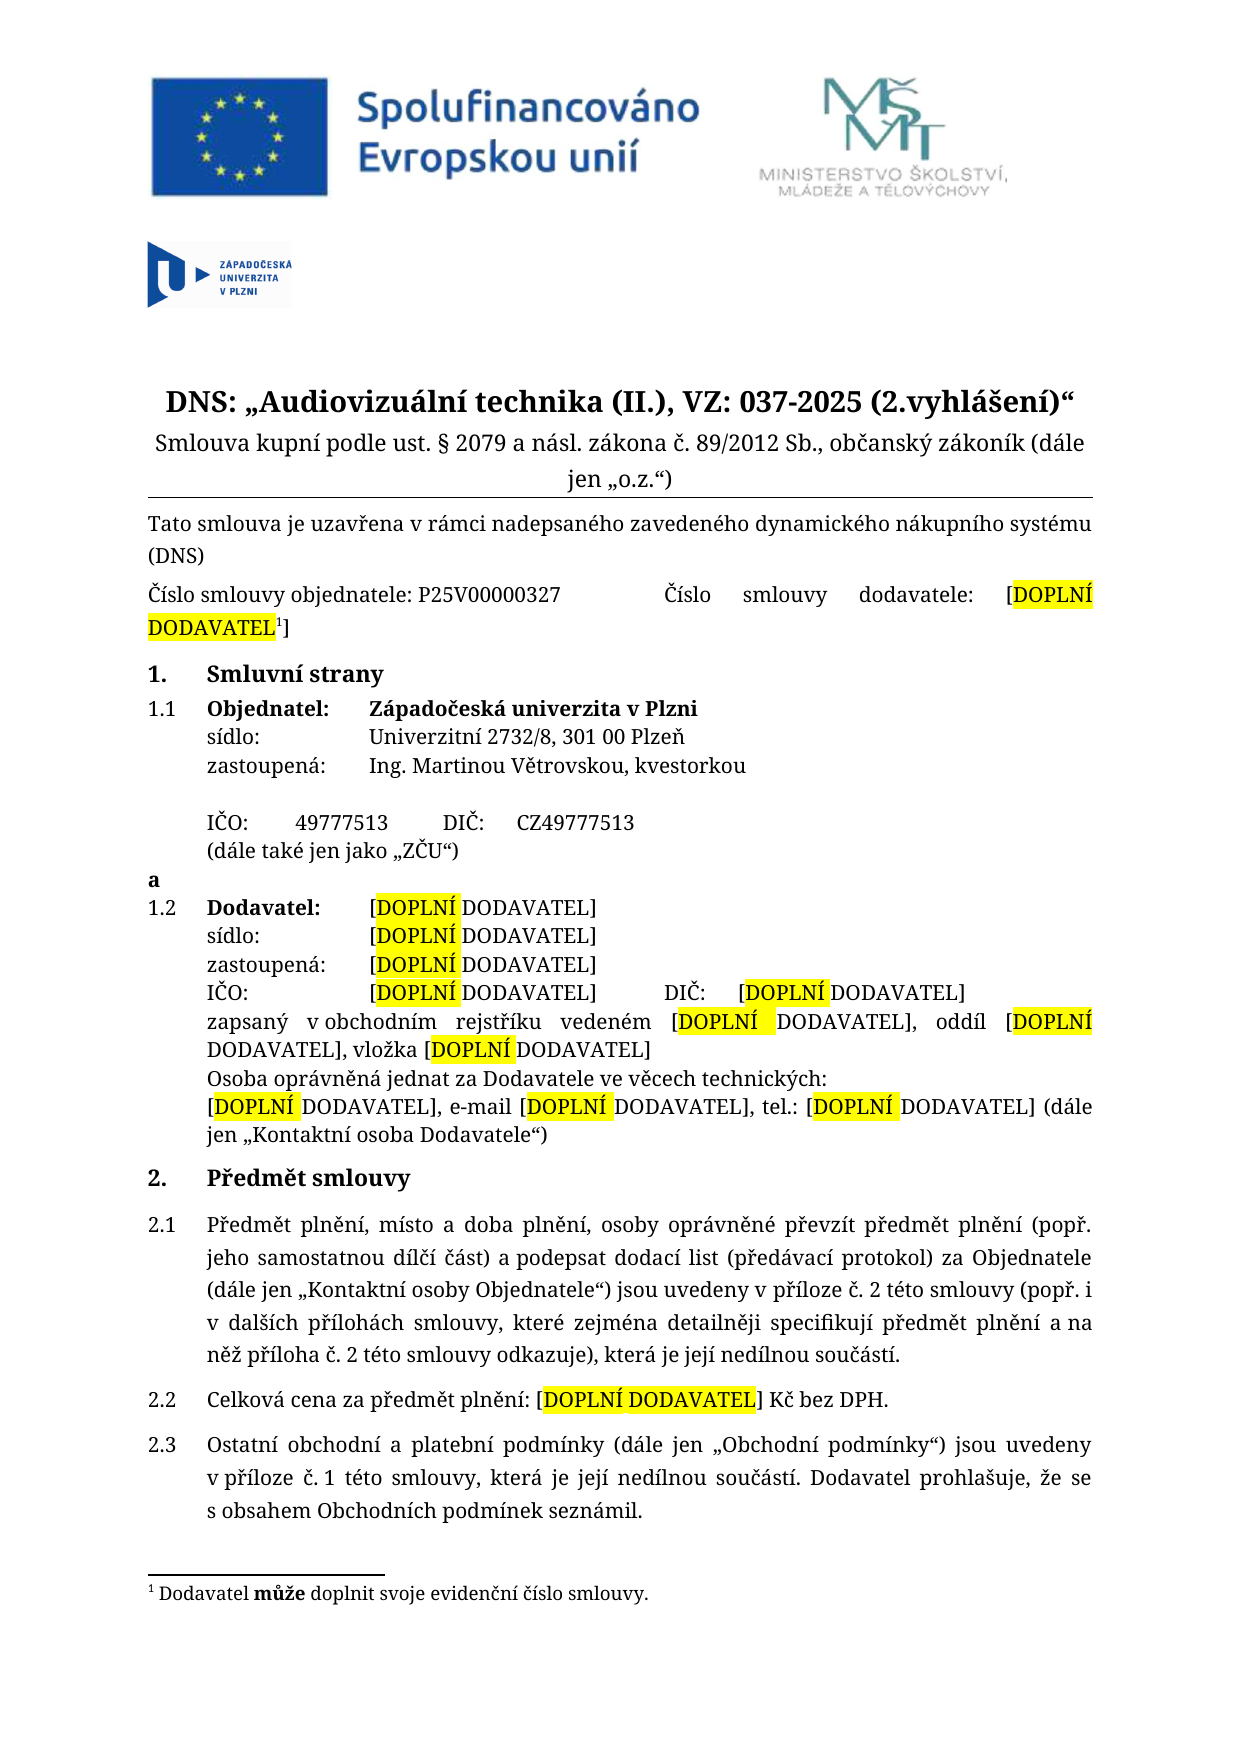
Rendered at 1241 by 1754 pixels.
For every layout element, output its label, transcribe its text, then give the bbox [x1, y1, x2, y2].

text Číslo smlouvy objednatele: P25V00000327 Číslo smlouvy dodavatele: [DOPLNÍ DODAVATEL] [148, 580, 1093, 641]
list Předmět plnění, místo a doba plnění, osoby oprávněné převzít předmět plnění (popř. jeho samostatnou dílčí část) a podepsat dodací list (předávací protokol) za Objednatele (dále jen „Kontaktní osoby Objednatele“) jsou uvedeny v příloze č. 2 této smlouvy (popř. i v dalších přílohách smlouvy, které zejména detailněji specifikují předmět plnění a na něž příloha č. 2 této smlouvy odkazuje), která je její nedílnou součástí. [148, 1210, 1093, 1369]
text sídlo: [DOPLNÍ DODAVATEL] [207, 922, 376, 950]
list Smluvní strany [148, 658, 1093, 689]
list Objednatel: Západočeská univerzita v Plzni [148, 694, 1093, 722]
text zastoupená: [DOPLNÍ DODAVATEL] [461, 950, 1093, 978]
list Celková cena za předmět plnění: [DOPLNÍ DODAVATEL] Kč bez DPH. [148, 1386, 543, 1414]
text zastoupená: Ing. Martinou Větrovskou, kvestorkou [207, 751, 1093, 779]
text sídlo: [DOPLNÍ DODAVATEL] [461, 922, 1093, 950]
text zastoupená: [DOPLNÍ DODAVATEL] [207, 950, 376, 978]
list Dodavatel: [DOPLNÍ DODAVATEL] [461, 893, 1093, 922]
text zapsaný v obchodním rejstříku vedeném [DOPLNÍ DODAVATEL], oddíl [DOPLNÍ DODAVATEL], vložka [DOPLNÍ DODAVATEL] [207, 1007, 1093, 1064]
text Osoba oprávněná jednat za Dodavatele ve věcech technických: [207, 1064, 1093, 1092]
text Smlouva kupní podle ust. § 2079 a násl. zákona č. 89/2012 Sb., občanský zákoník (dále jen „o.z.“) [148, 427, 1093, 497]
text DNS: „Audiovizuální technika (II.), VZ: 037-2025 (2.vyhlášení)“ [148, 382, 1093, 421]
text [DOPLNÍ DODAVATEL], e-mail [DOPLNÍ DODAVATEL], tel.: [DOPLNÍ DODAVATEL] (dále jen „Kontaktní osoba Dodavatele“) [207, 1092, 1093, 1149]
text sídlo: Univerzitní 2732/8, 301 00 Plzeň [207, 722, 1093, 751]
text IČO: [DOPLNÍ DODAVATEL] DIČ: [DOPLNÍ DODAVATEL] [207, 978, 1093, 1007]
picture [147, 73, 1009, 202]
picture [147, 241, 292, 308]
list Ostatní obchodní a platební podmínky (dále jen „Obchodní podmínky“) jsou uvedeny v příloze č. 1 této smlouvy, která je její nedílnou součástí. Dodavatel prohlašuje, že se s obsahem Obchodních podmínek seznámil. [148, 1431, 1093, 1524]
text IČO: 49777513 DIČ: CZ49777513 [207, 808, 1093, 836]
list Dodavatel: [DOPLNÍ DODAVATEL] [148, 893, 376, 922]
text Tato smlouva je uzavřena v rámci nadepsaného zavedeného dynamického nákupního systému (DNS) [148, 509, 1093, 570]
text (dále také jen jako „ZČU“) [207, 836, 1093, 865]
list Předmět smlouvy [148, 1162, 1093, 1193]
list Celková cena za předmět plnění: [DOPLNÍ DODAVATEL] Kč bez DPH. [756, 1386, 1093, 1414]
text a [148, 865, 1093, 893]
